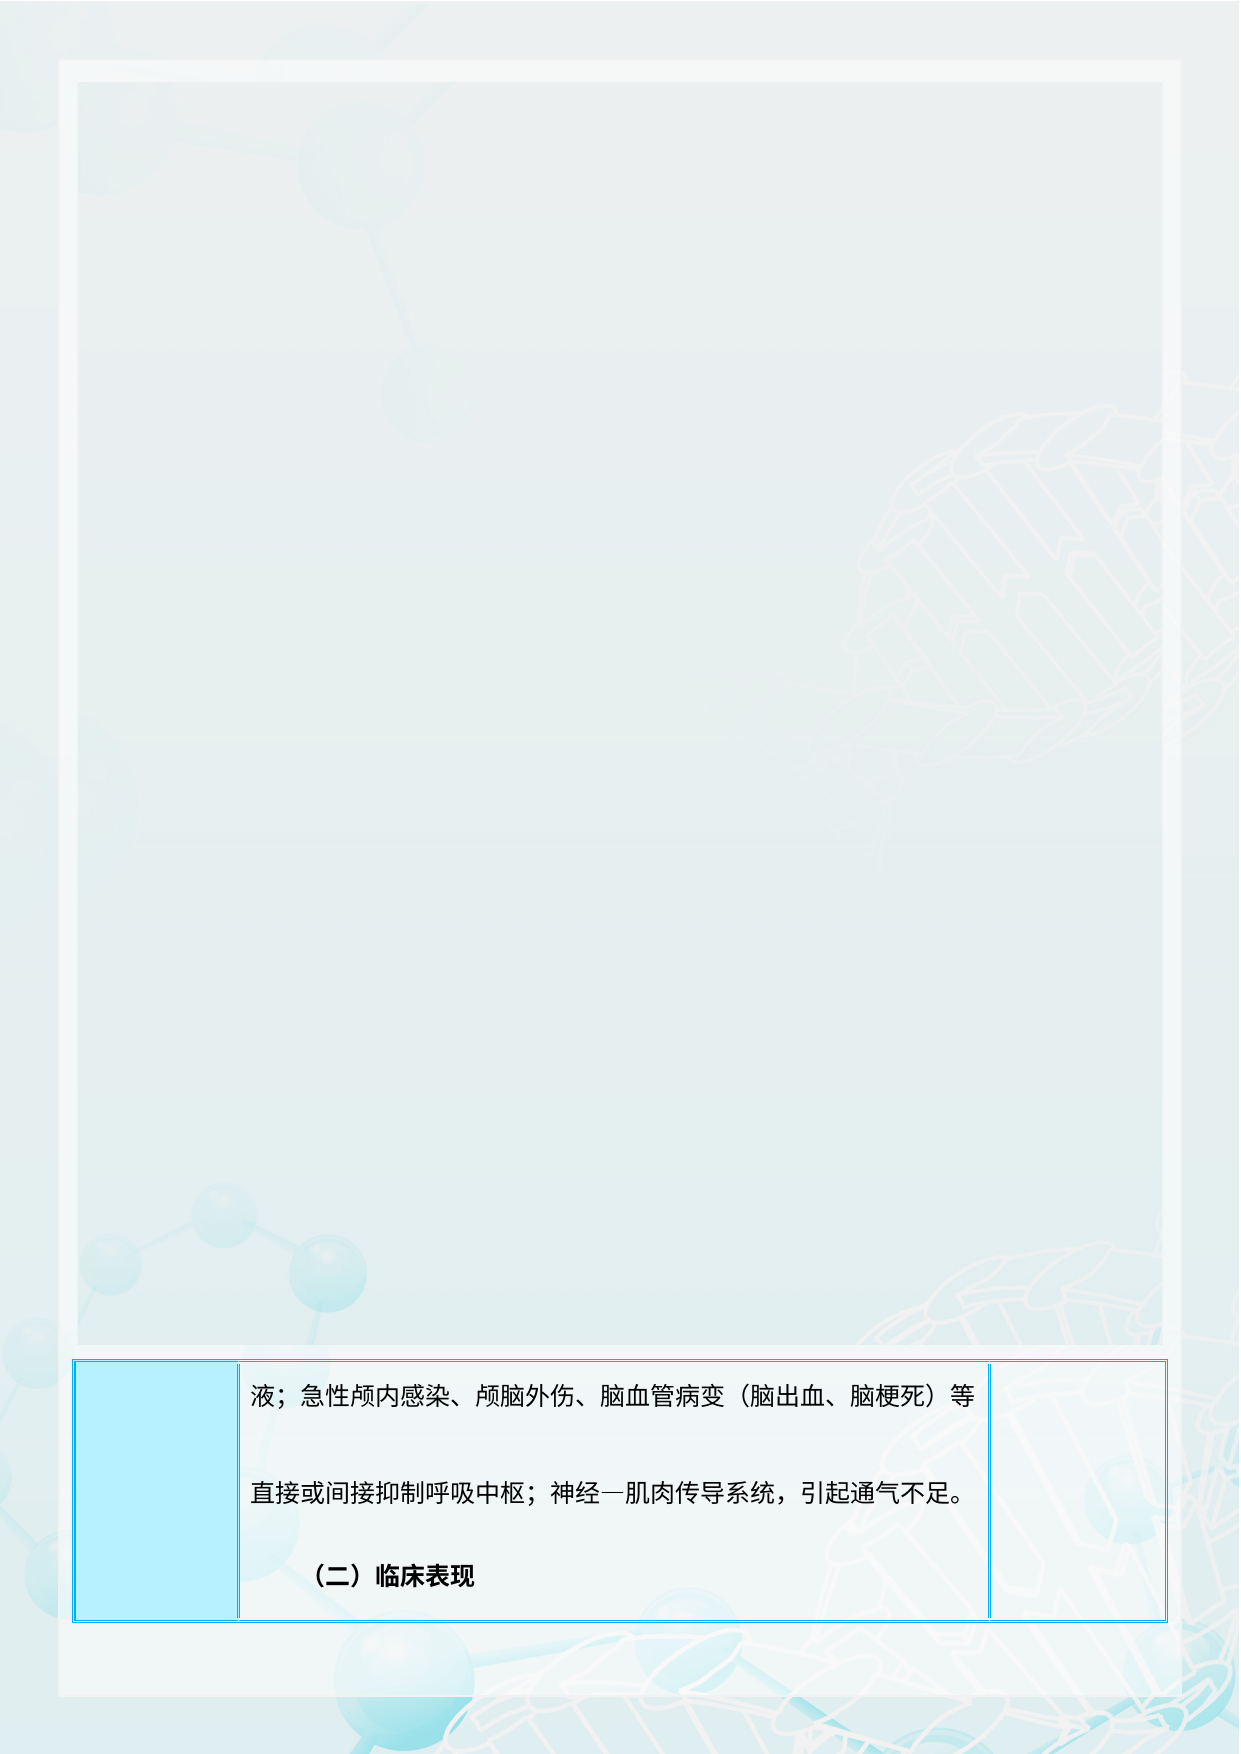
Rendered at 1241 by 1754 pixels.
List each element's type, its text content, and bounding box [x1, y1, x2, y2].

table_cell 知识讲解 （40min） [76, 1360, 239, 1620]
table_cell 通过教师讲解，了解十三种常见症状的基本理论知识。 [990, 1362, 1165, 1620]
picture [0, 1, 1240, 1754]
